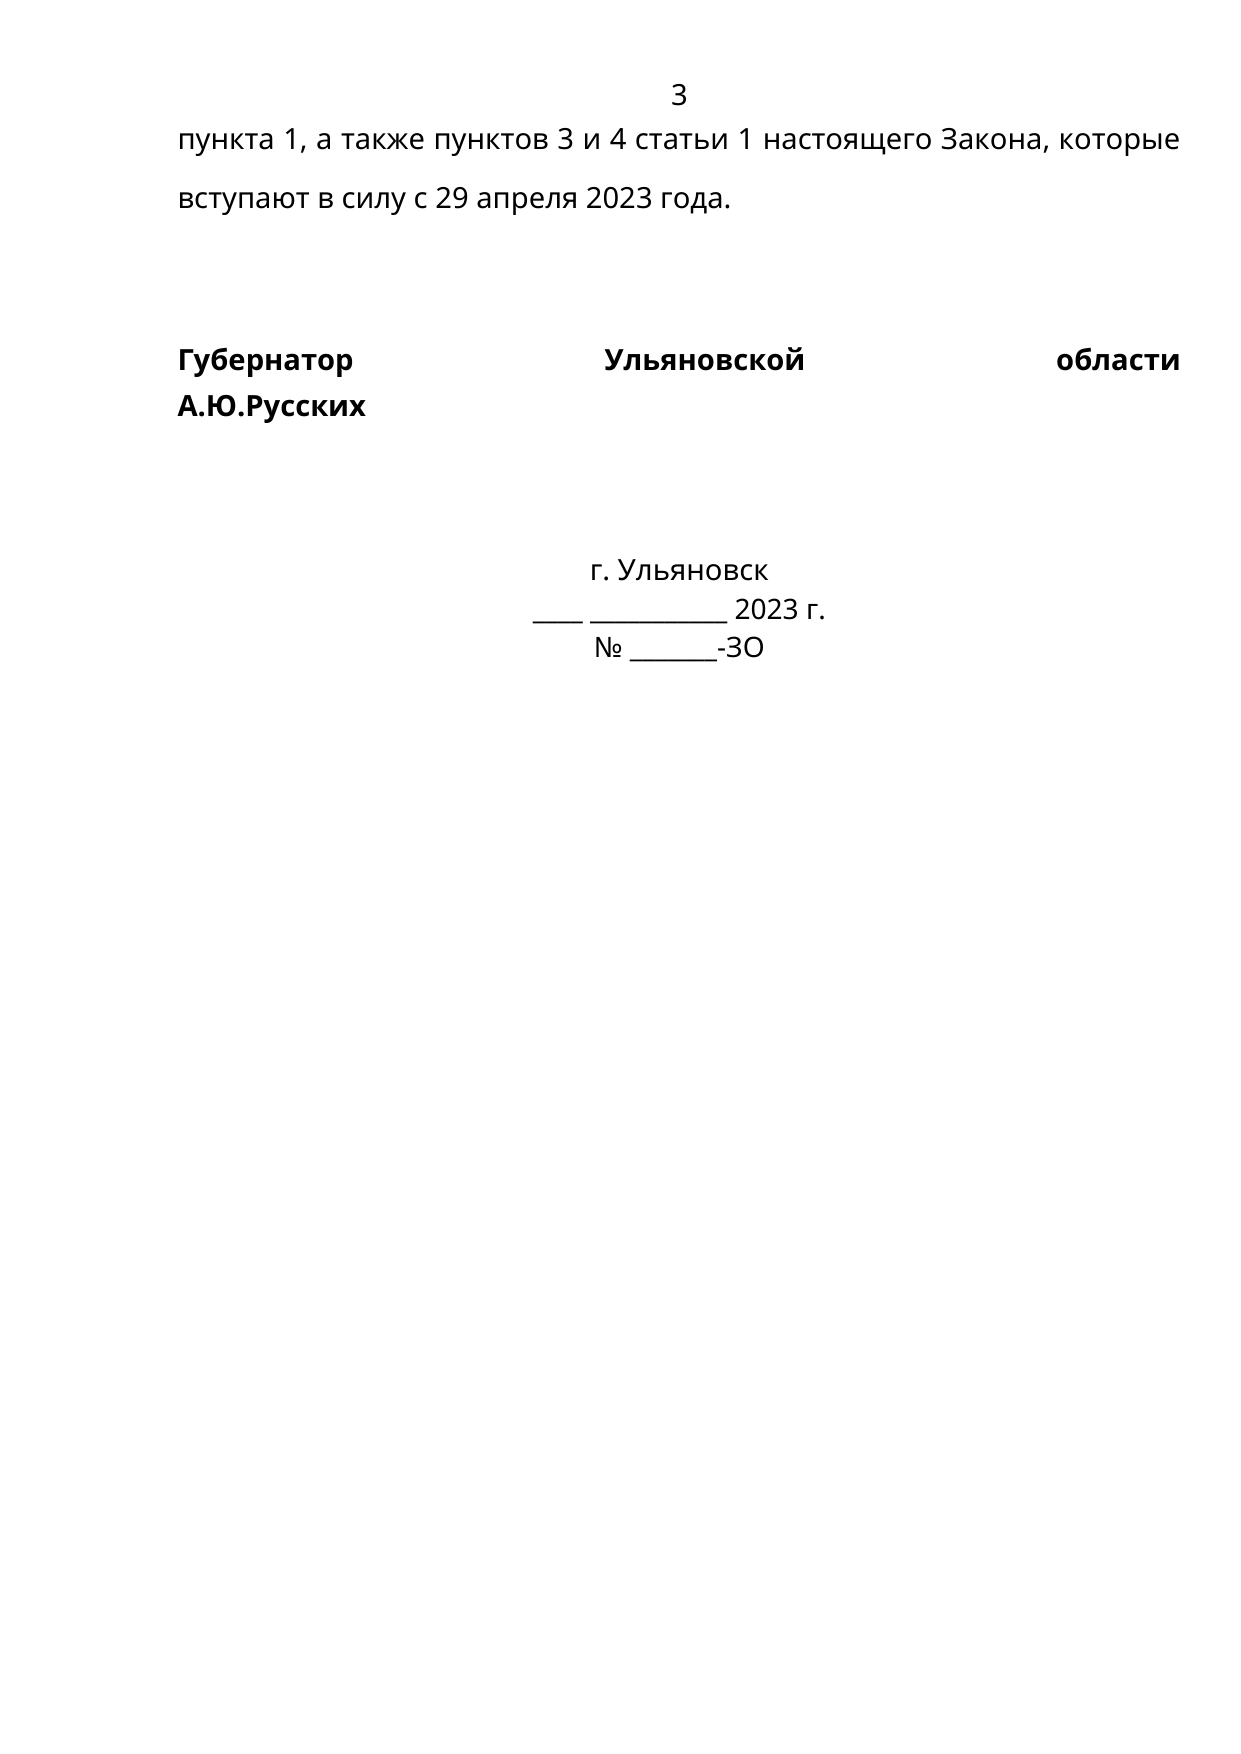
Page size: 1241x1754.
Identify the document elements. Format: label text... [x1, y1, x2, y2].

text Губернатор Ульяновской области А.Ю.Русских [177, 339, 1181, 424]
text ____ ___________ 2023 г. [177, 589, 1181, 627]
text г. Ульяновск [177, 549, 1181, 589]
text № _______-ЗО [177, 627, 1181, 666]
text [177, 118, 1181, 217]
